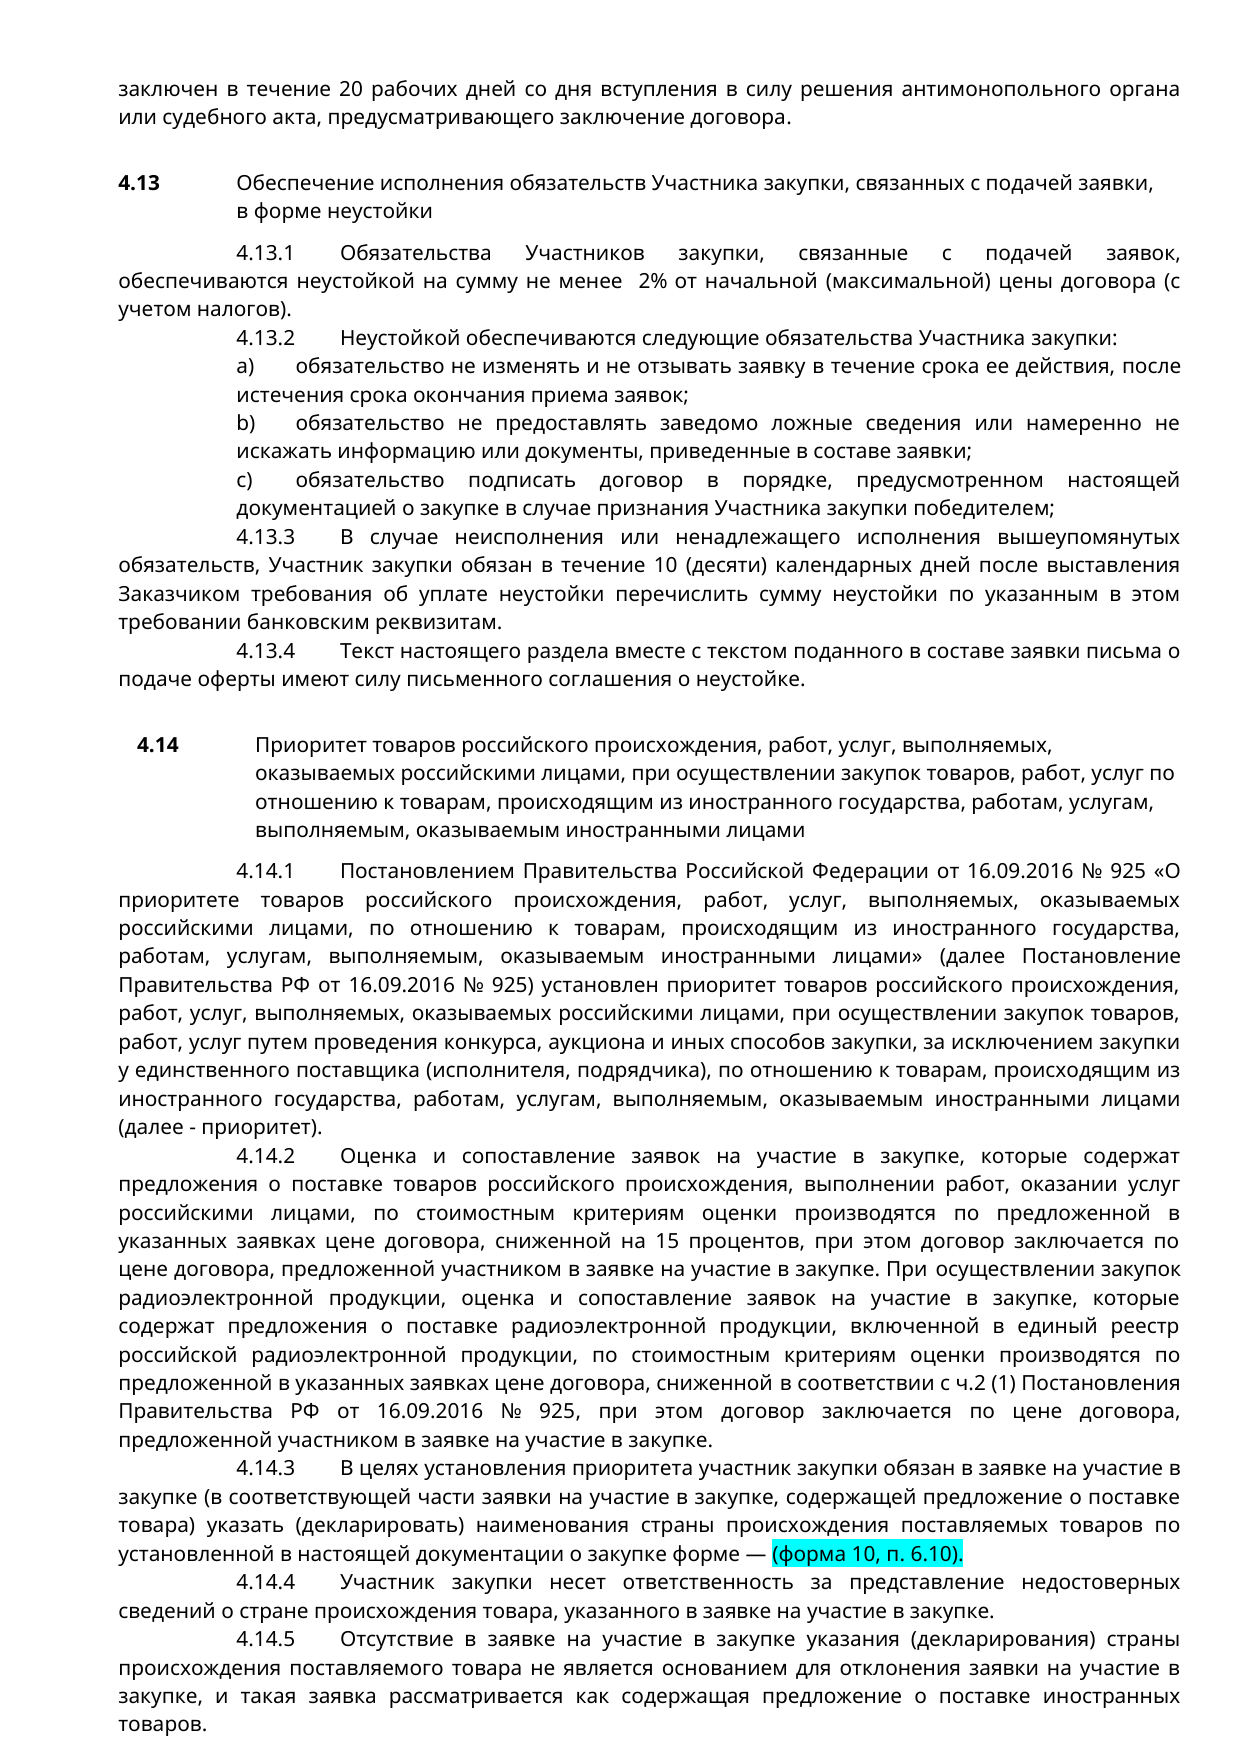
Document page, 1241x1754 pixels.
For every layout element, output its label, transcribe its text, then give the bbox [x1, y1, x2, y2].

list В целях установления приоритета участник закупки обязан в заявке на участие в закупке (в соответствующей части заявки на участие в закупке, содержащей предложение о поставке товара) указать (декларировать) наименования страны происхождения поставляемых товаров по установленной в настоящей документации о закупке форме — (форма 10, п. 6.10). [118, 1453, 1181, 1567]
list обязательство не предоставлять заведомо ложные сведения или намеренно не искажать информацию или документы, приведенные в составе заявки; [236, 408, 1181, 465]
list Участник закупки несет ответственность за представление недостоверных сведений о стране происхождения товара, указанного в заявке на участие в закупке. [118, 1567, 1181, 1624]
list обязательство не изменять и не отзывать заявку в течение срока ее действия, после истечения срока окончания приема заявок; [236, 351, 1181, 408]
subtitle Приоритет товаров российского происхождения, работ, услуг, выполняемых, оказываемых российскими лицами, при осуществлении закупок товаров, работ, услуг по отношению к товарам, происходящим из иностранного государства, работам, услугам, выполняемым, оказываемым иностранными лицами [137, 730, 1181, 844]
list Отсутствие в заявке на участие в закупке указания (декларирования) страны происхождения поставляемого товара не является основанием для отклонения заявки на участие в закупке, и такая заявка рассматривается как содержащая предложение о поставке иностранных товаров. [118, 1624, 1181, 1738]
list Постановлением Правительства Российской Федерации от 16.09.2016 № 925 «О приоритете товаров российского происхождения, работ, услуг, выполняемых, оказываемых российскими лицами, по отношению к товарам, происходящим из иностранного государства, работам, услугам, выполняемым, оказываемым иностранными лицами» (далее Постановление Правительства РФ от 16.09.2016 № 925) установлен приоритет товаров российского происхождения, работ, услуг, выполняемых, оказываемых российскими лицами, при осуществлении закупок товаров, работ, услуг путем проведения конкурса, аукциона и иных способов закупки, за исключением закупки у единственного поставщика (исполнителя, подрядчика), по отношению к товарам, происходящим из иностранного государства, работам, услугам, выполняемым, оказываемым иностранными лицами (далее - приоритет). [118, 856, 1181, 1141]
subtitle Обеспечение исполнения обязательств Участника закупки, связанных с подачей заявки, в форме неустойки [118, 168, 1181, 225]
list Неустойкой обеспечиваются следующие обязательства Участника закупки: [118, 323, 1181, 351]
list В случае неисполнения или ненадлежащего исполнения вышеупомянутых обязательств, Участник закупки обязан в течение 10 (десяти) календарных дней после выставления Заказчиком требования об уплате неустойки перечислить сумму неустойки по указанным в этом требовании банковским реквизитам. [118, 522, 1181, 636]
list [118, 74, 1181, 131]
list Оценка и сопоставление заявок на участие в закупке, которые содержат предложения о поставке товаров российского происхождения, выполнении работ, оказании услуг российскими лицами, по стоимостным критериям оценки производятся по предложенной в указанных заявках цене договора, сниженной на 15 процентов, при этом договор заключается по цене договора, предложенной участником в заявке на участие в закупке. При осуществлении закупок радиоэлектронной продукции, оценка и сопоставление заявок на участие в закупке, которые содержат предложения о поставке радиоэлектронной продукции, включенной в единый реестр российской радиоэлектронной продукции, по стоимостным критериям оценки производятся по предложенной в указанных заявках цене договора, сниженной в соответствии с ч.2 (1) Постановления Правительства РФ от 16.09.2016 № 925, при этом договор заключается по цене договора, предложенной участником в заявке на участие в закупке. [118, 1141, 1181, 1453]
list Обязательства Участников закупки, связанные с подачей заявок, обеспечиваются неустойкой на сумму не менее 2% от начальной (максимальной) цены договора (с учетом налогов). [118, 238, 1181, 323]
list обязательство подписать договор в порядке, предусмотренном настоящей документацией о закупке в случае признания Участника закупки победителем; [236, 465, 1181, 522]
list Текст настоящего раздела вместе с текстом поданного в составе заявки письма о подаче оферты имеют силу письменного соглашения о неустойке. [118, 636, 1181, 693]
